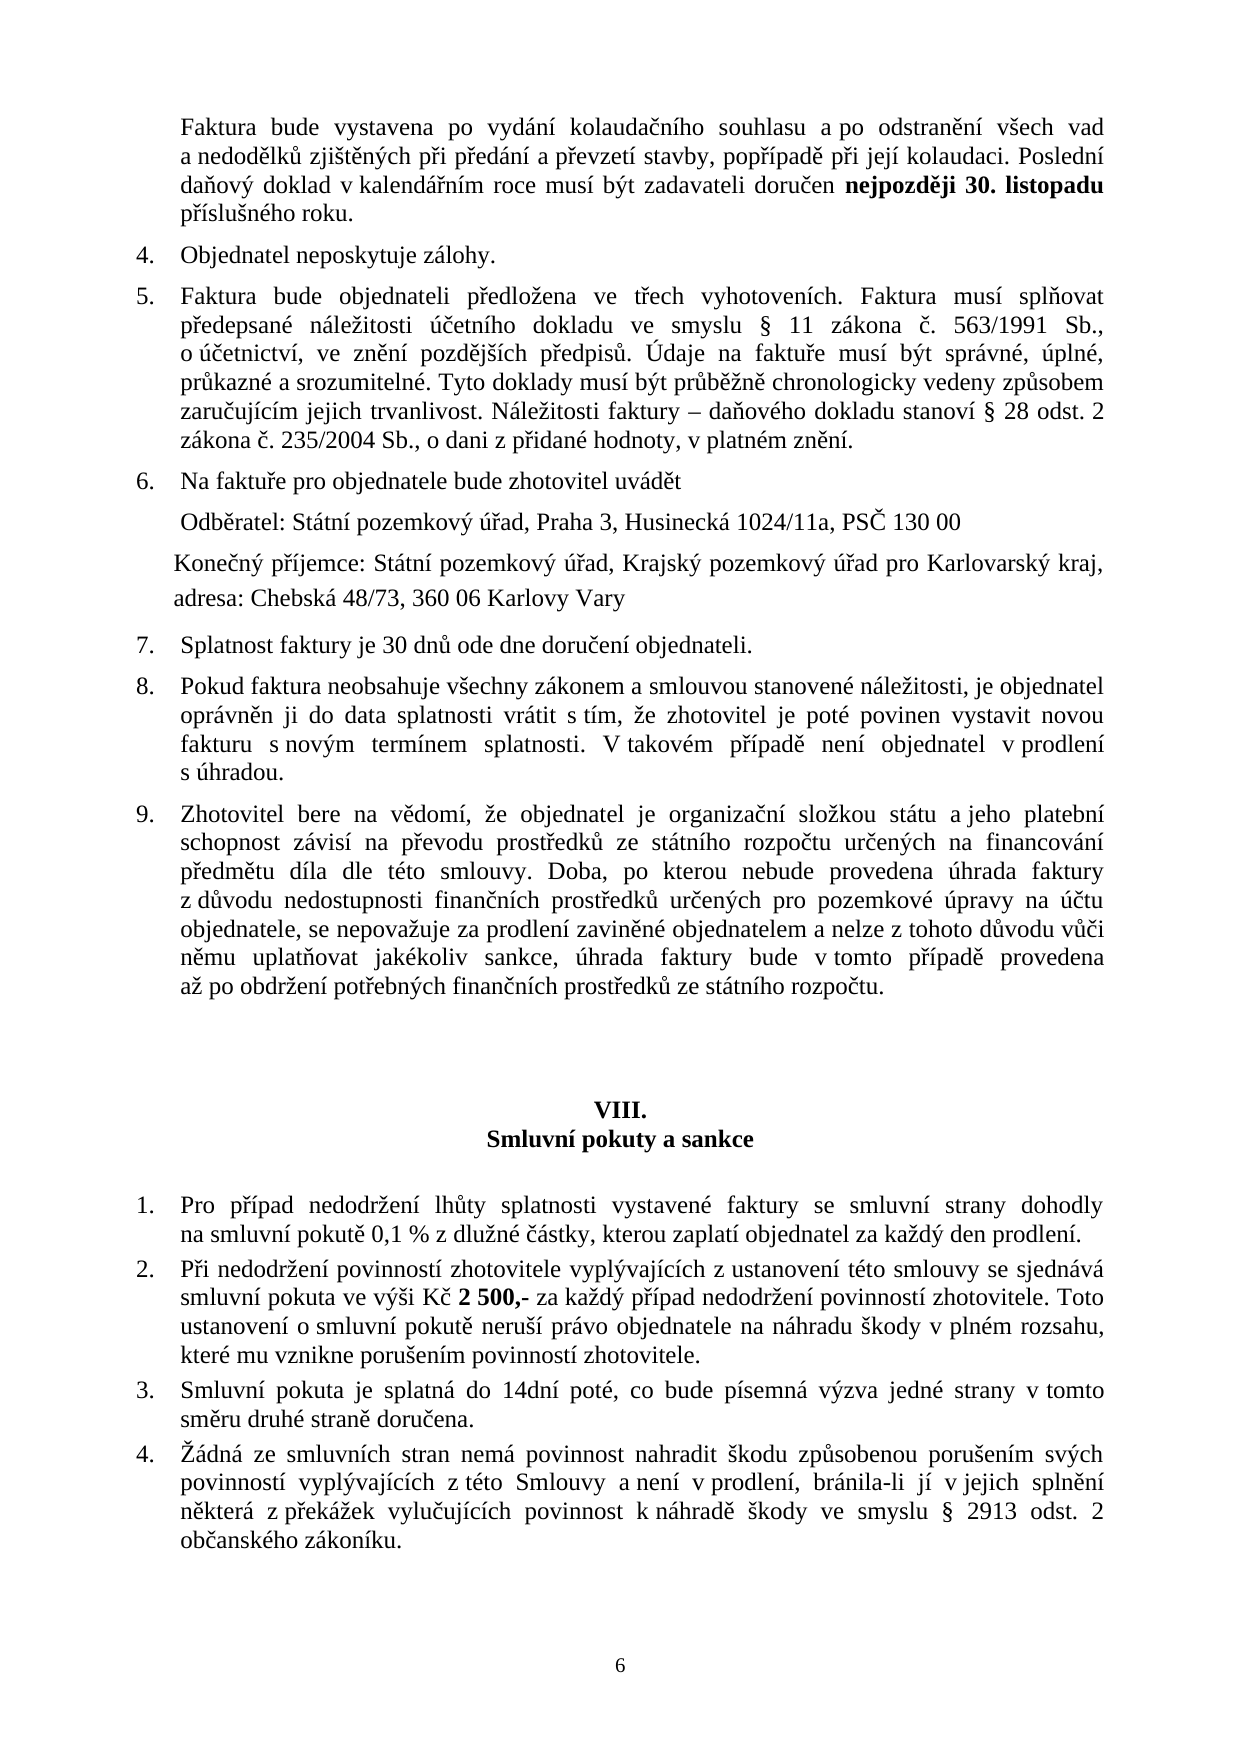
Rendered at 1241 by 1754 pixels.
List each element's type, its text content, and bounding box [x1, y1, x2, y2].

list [136, 112, 1104, 227]
text Odběratel: Státní pozemkový úřad, Praha 3, Husinecká 1024/11a, PSČ 130 00 [180, 507, 1104, 536]
list Pokud faktura neobsahuje všechny zákonem a smlouvou stanovené náležitosti, je objednatel oprávněn ji do data splatnosti vrátit s tím, že zhotovitel je poté povinen vystavit novou fakturu s novým termínem splatnosti. V takovém případě není objednatel v prodlení s úhradou. [136, 671, 1104, 786]
list Konečný příjemce: Státní pozemkový úřad, Krajský pozemkový úřad pro Karlovarský kraj, adresa: Chebská 48/73, 360 06 Karlovy Vary [173, 548, 1104, 612]
list Žádná ze smluvních stran nemá povinnost nahradit škodu způsobenou porušením svých povinností vyplývajících z této Smlouvy a není v prodlení, bránila-li jí v jejich splnění některá z překážek vylučujících povinnost k náhradě škody ve smyslu § 2913 odst. 2 občanského zákoníku. [136, 1439, 1104, 1554]
list Při nedodržení povinností zhotovitele vyplývajících z ustanovení této smlouvy se sjednává smluvní pokuta ve výši Kč 2 500,- za každý případ nedodržení povinností zhotovitele. Toto ustanovení o smluvní pokutě neruší právo objednatele na náhradu škody v plném rozsahu, které mu vznikne porušením povinností zhotovitele. [136, 1254, 1104, 1369]
text Smluvní pokuty a sankce [136, 1124, 1104, 1152]
list Zhotovitel bere na vědomí, že objednatel je organizační složkou státu a jeho platební schopnost závisí na převodu prostředků ze státního rozpočtu určených na financování předmětu díla dle této smlouvy. Doba, po kterou nebude provedena úhrada faktury z důvodu nedostupnosti finančních prostředků určených pro pozemkové úpravy na účtu objednatele, se nepovažuje za prodlení zaviněné objednatelem a nelze z tohoto důvodu vůči němu uplatňovat jakékoliv sankce, úhrada faktury bude v tomto případě provedena až po obdržení potřebných finančních prostředků ze státního rozpočtu. [136, 799, 1104, 1000]
list Splatnost faktury je 30 dnů ode dne doručení objednateli. [136, 630, 1104, 659]
text VIII. [136, 1095, 1104, 1124]
list Na faktuře pro objednatele bude zhotovitel uvádět [136, 466, 1104, 495]
list Objednatel neposkytuje zálohy. [136, 240, 1104, 268]
list Pro případ nedodržení lhůty splatnosti vystavené faktury se smluvní strany dohodly na smluvní pokutě 0,1 % z dlužné částky, kterou zaplatí objednatel za každý den prodlení. [136, 1190, 1104, 1247]
list Faktura bude objednateli předložena ve třech vyhotoveních. Faktura musí splňovat předepsané náležitosti účetního dokladu ve smyslu § 11 zákona č. 563/1991 Sb., o účetnictví, ve znění pozdějších předpisů. Údaje na faktuře musí být správné, úplné, průkazné a srozumitelné. Tyto doklady musí být průběžně chronologicky vedeny způsobem zaručujícím jejich trvanlivost. Náležitosti faktury – daňového dokladu stanoví § 28 odst. 2 zákona č. 235/2004 Sb., o dani z přidané hodnoty, v platném znění. [136, 281, 1104, 453]
list Smluvní pokuta je splatná do 14dní poté, co bude písemná výzva jedné strany v tomto směru druhé straně doručena. [136, 1375, 1104, 1432]
